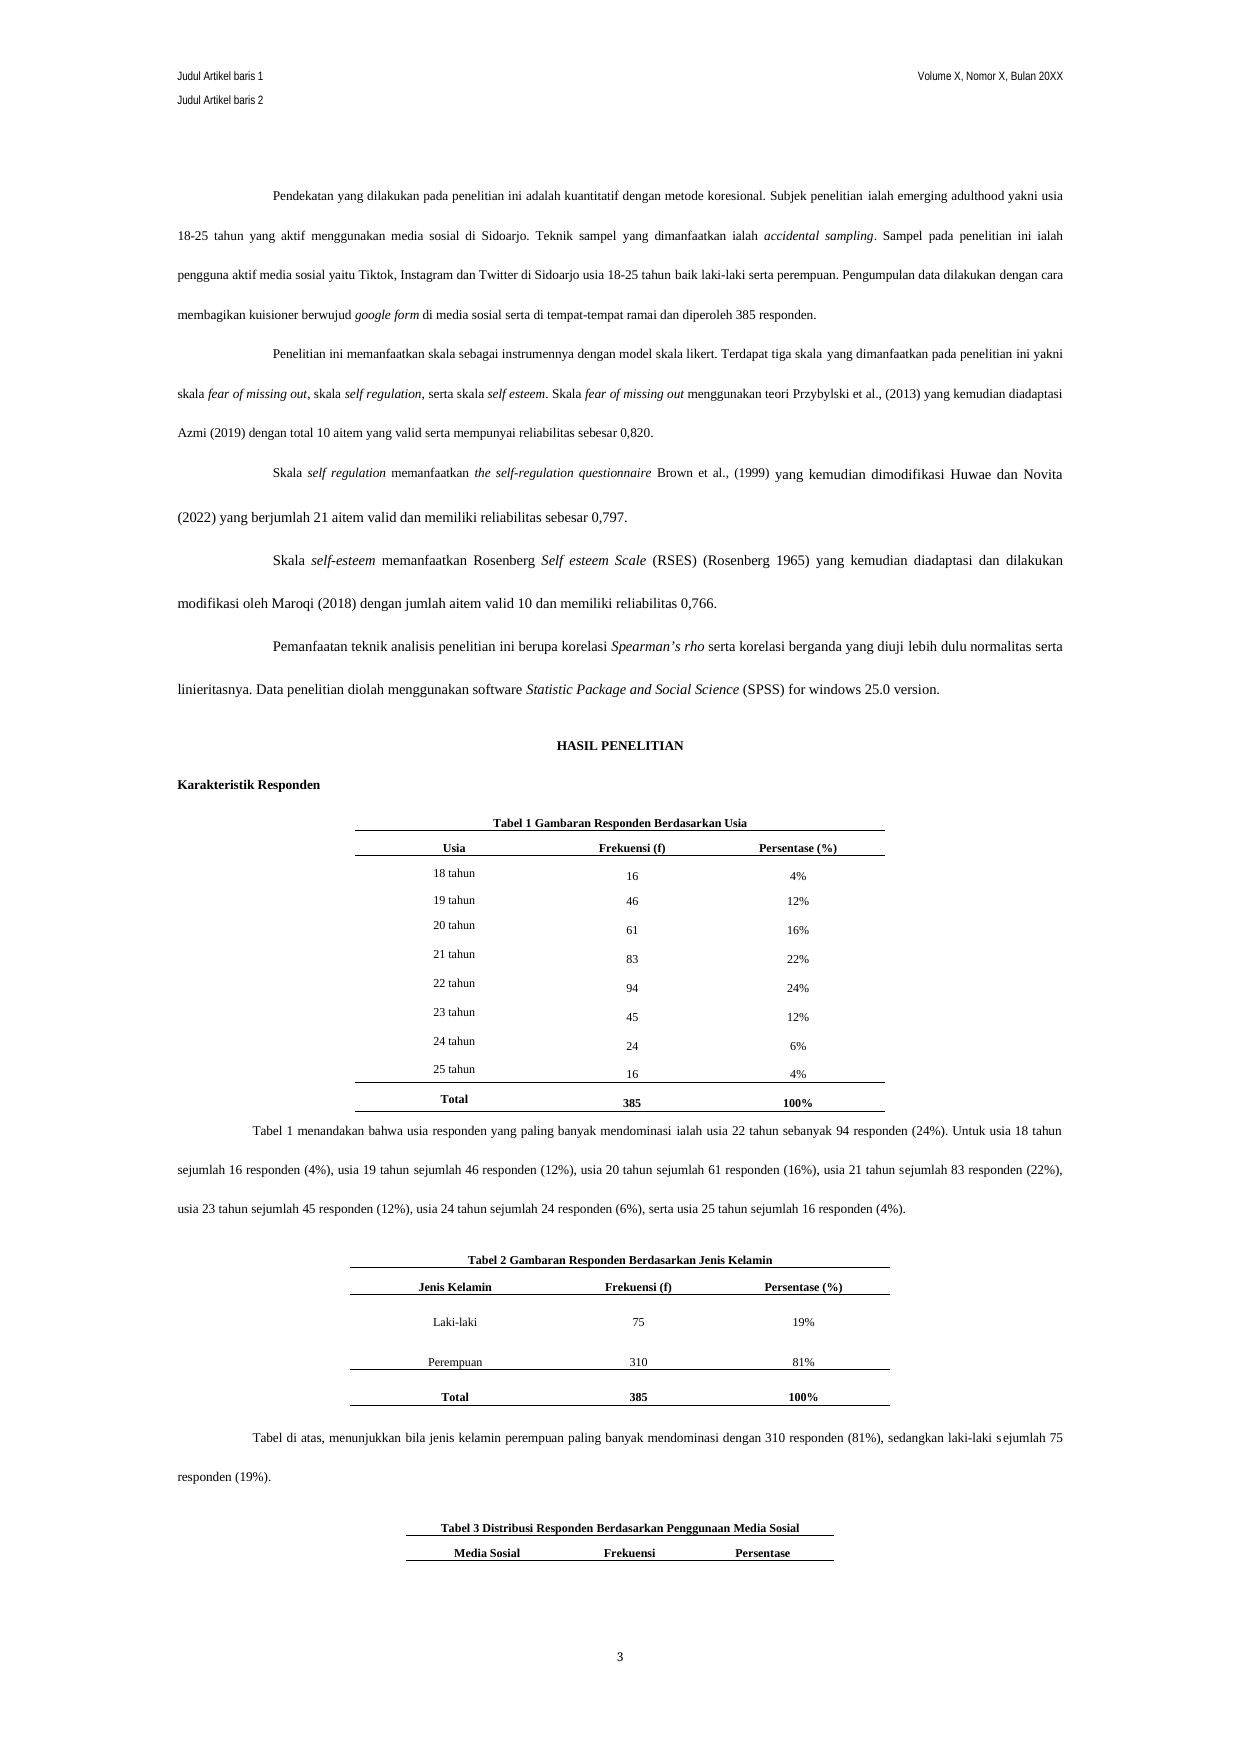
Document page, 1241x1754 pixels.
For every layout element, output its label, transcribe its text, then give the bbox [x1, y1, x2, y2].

table_header Frekuensi (f) [553, 831, 711, 855]
table_header Jenis Kelamin [350, 1268, 560, 1294]
table_cell 75 [560, 1295, 717, 1329]
table_cell 100% [711, 1083, 885, 1111]
table_cell 4% [711, 856, 885, 883]
table_cell Laki-laki [350, 1295, 560, 1329]
table_cell 24% [711, 966, 885, 995]
text Pendekatan yang dilakukan pada penelitian ini adalah kuantitatif dengan metode koresional. Subjek penelitian ialah emerging adulthood yakni usia 18-25 tahun yang aktif menggunakan media sosial di Sidoarjo. Teknik sampel yang dimanfaatkan ialah accidental sampling. Sampel pada penelitian ini ialah pengguna aktif media sosial yaitu Tiktok, Instagram dan Twitter di Sidoarjo usia 18-25 tahun baik laki-laki serta perempuan. Pengumpulan data dilakukan dengan cara membagikan kuisioner berwujud google form di media sosial serta di tempat-tempat ramai dan diperoleh 385 responden. [177, 177, 1063, 322]
table_cell 16% [711, 908, 885, 937]
table_cell 310 [560, 1330, 717, 1369]
text Tabel 1 Gambaran Responden Berdasarkan Usia [177, 806, 1063, 830]
table_header Media Sosial [406, 1536, 567, 1560]
table_cell 385 [553, 1083, 711, 1111]
text HASIL PENELITIAN [177, 727, 1063, 753]
table_cell 16 [553, 1053, 711, 1082]
table_cell 61 [553, 908, 711, 937]
table_cell 100% [717, 1370, 890, 1404]
table_cell 385 [560, 1370, 717, 1404]
table_cell Perempuan [350, 1330, 560, 1369]
table_cell 12% [711, 883, 885, 908]
table_header Persentase [692, 1536, 834, 1560]
table_cell 20 tahun [355, 908, 553, 937]
text Skala self regulation memanfaatkan the self-regulation questionnaire Brown et al., (1999) yang kemudian dimodifikasi Huwae dan Novita (2022) yang berjumlah 21 aitem valid dan memiliki reliabilitas sebesar 0,797. [177, 453, 1063, 525]
table_cell 22 tahun [355, 966, 553, 995]
table_cell 24 tahun [355, 1024, 553, 1053]
table_cell 24 [553, 1024, 711, 1053]
table_cell 21 tahun [355, 937, 553, 966]
text Tabel 1 menandakan bahwa usia responden yang paling banyak mendominasi ialah usia 22 tahun sebanyak 94 responden (24%). Untuk usia 18 tahun sejumlah 16 responden (4%), usia 19 tahun sejumlah 46 responden (12%), usia 20 tahun sejumlah 61 responden (16%), usia 21 tahun sejumlah 83 responden (22%), usia 23 tahun sejumlah 45 responden (12%), usia 24 tahun sejumlah 24 responden (6%), serta usia 25 tahun sejumlah 16 responden (4%). [177, 1112, 1063, 1217]
table_cell Total [350, 1370, 560, 1404]
table_cell 46 [553, 883, 711, 908]
table_cell 83 [553, 937, 711, 966]
text Skala self-esteem memanfaatkan Rosenberg Self esteem Scale (RSES) (Rosenberg 1965) yang kemudian diadaptasi dan dilakukan modifikasi oleh Maroqi (2018) dengan jumlah aitem valid 10 dan memiliki reliabilitas 0,766. [177, 540, 1063, 612]
text Tabel 2 Gambaran Responden Berdasarkan Jenis Kelamin [177, 1243, 1063, 1267]
text Tabel di atas, menunjukkan bila jenis kelamin perempuan paling banyak mendominasi dengan 310 responden (81%), sedangkan laki-laki sejumlah 75 responden (19%). [177, 1419, 1063, 1484]
text Penelitian ini memanfaatkan skala sebagai instrumennya dengan model skala likert. Terdapat tiga skala yang dimanfaatkan pada penelitian ini yakni skala fear of missing out, skala self regulation, serta skala self esteem. Skala fear of missing out menggunakan teori Przybylski et al., (2013) yang kemudian diadaptasi Azmi (2019) dengan total 10 aitem yang valid serta mempunyai reliabilitas sebesar 0,820. [177, 335, 1063, 440]
table_cell 18 tahun [355, 856, 553, 883]
table_cell 12% [711, 995, 885, 1024]
table_cell 6% [711, 1024, 885, 1053]
text Tabel 3 Distribusi Responden Berdasarkan Penggunaan Media Sosial [177, 1511, 1063, 1535]
table_cell 4% [711, 1053, 885, 1082]
table_cell 81% [717, 1330, 890, 1369]
table_cell 22% [711, 937, 885, 966]
table_header Frekuensi (f) [560, 1268, 717, 1294]
table_header Persentase (%) [717, 1268, 890, 1294]
table_cell 25 tahun [355, 1053, 553, 1082]
table_cell 19 tahun [355, 883, 553, 908]
table_header Persentase (%) [711, 831, 885, 855]
text Pemanfaatan teknik analisis penelitian ini berupa korelasi Spearman’s rho serta korelasi berganda yang diuji lebih dulu normalitas serta linieritasnya. Data penelitian diolah menggunakan software Statistic Package and Social Science (SPSS) for windows 25.0 version. [177, 626, 1063, 698]
table_cell 16 [553, 856, 711, 883]
table_header Frekuensi [568, 1536, 692, 1560]
table_cell 19% [717, 1295, 890, 1329]
table_cell Total [355, 1083, 553, 1111]
text Karakteristik Responden [177, 766, 1063, 792]
table_cell 94 [553, 966, 711, 995]
table_cell 45 [553, 995, 711, 1024]
table_header Usia [355, 831, 553, 855]
table_cell 23 tahun [355, 995, 553, 1024]
